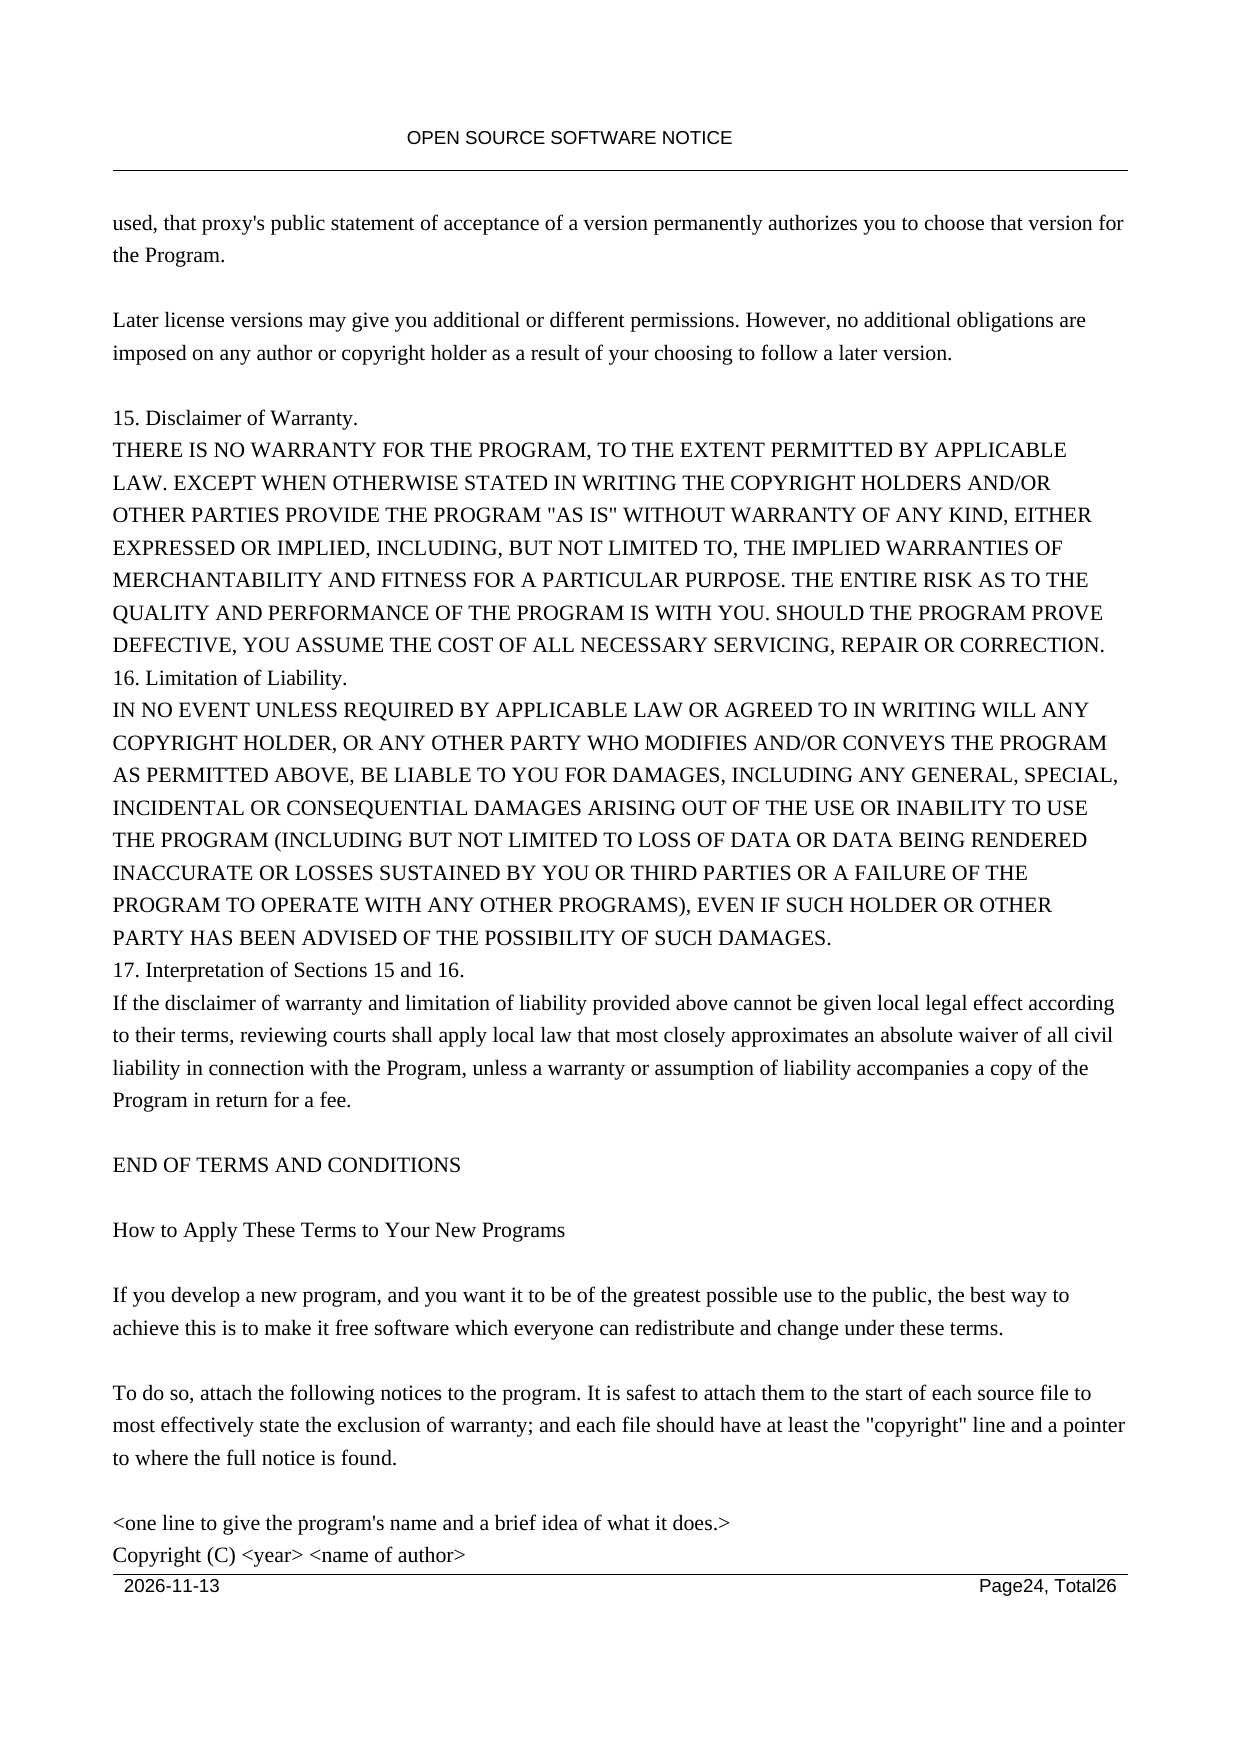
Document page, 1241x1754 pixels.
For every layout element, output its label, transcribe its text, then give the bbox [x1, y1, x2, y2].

text END OF TERMS AND CONDITIONS [112, 1149, 1128, 1181]
text Copyright (C) <year> <name of author> [112, 1539, 1128, 1571]
text To do so, attach the following notices to the program. It is safest to attach them to the start of each source file to most effectively state the exclusion of warranty; and each file should have at least the "copyright" line and a pointer to where the full notice is found. [112, 1376, 1128, 1474]
text 16. Limitation of Liability. [112, 661, 1128, 694]
text How to Apply These Terms to Your New Programs [112, 1214, 1128, 1246]
text If you develop a new program, and you want it to be of the greatest possible use to the public, the best way to achieve this is to make it free software which everyone can redistribute and change under these terms. [112, 1279, 1128, 1344]
text 17. Interpretation of Sections 15 and 16. [112, 954, 1128, 986]
text THERE IS NO WARRANTY FOR THE PROGRAM, TO THE EXTENT PERMITTED BY APPLICABLE LAW. EXCEPT WHEN OTHERWISE STATED IN WRITING THE COPYRIGHT HOLDERS AND/OR OTHER PARTIES PROVIDE THE PROGRAM "AS IS" WITHOUT WARRANTY OF ANY KIND, EITHER EXPRESSED OR IMPLIED, INCLUDING, BUT NOT LIMITED TO, THE IMPLIED WARRANTIES OF MERCHANTABILITY AND FITNESS FOR A PARTICULAR PURPOSE. THE ENTIRE RISK AS TO THE QUALITY AND PERFORMANCE OF THE PROGRAM IS WITH YOU. SHOULD THE PROGRAM PROVE DEFECTIVE, YOU ASSUME THE COST OF ALL NECESSARY SERVICING, REPAIR OR CORRECTION. [112, 434, 1128, 661]
text <one line to give the program's name and a brief idea of what it does.> [112, 1506, 1128, 1539]
text IN NO EVENT UNLESS REQUIRED BY APPLICABLE LAW OR AGREED TO IN WRITING WILL ANY COPYRIGHT HOLDER, OR ANY OTHER PARTY WHO MODIFIES AND/OR CONVEYS THE PROGRAM AS PERMITTED ABOVE, BE LIABLE TO YOU FOR DAMAGES, INCLUDING ANY GENERAL, SPECIAL, INCIDENTAL OR CONSEQUENTIAL DAMAGES ARISING OUT OF THE USE OR INABILITY TO USE THE PROGRAM (INCLUDING BUT NOT LIMITED TO LOSS OF DATA OR DATA BEING RENDERED INACCURATE OR LOSSES SUSTAINED BY YOU OR THIRD PARTIES OR A FAILURE OF THE PROGRAM TO OPERATE WITH ANY OTHER PROGRAMS), EVEN IF SUCH HOLDER OR OTHER PARTY HAS BEEN ADVISED OF THE POSSIBILITY OF SUCH DAMAGES. [112, 694, 1128, 954]
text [112, 206, 1128, 271]
text 15. Disclaimer of Warranty. [112, 401, 1128, 434]
text Later license versions may give you additional or different permissions. However, no additional obligations are imposed on any author or copyright holder as a result of your choosing to follow a later version. [112, 304, 1128, 369]
text If the disclaimer of warranty and limitation of liability provided above cannot be given local legal effect according to their terms, reviewing courts shall apply local law that most closely approximates an absolute waiver of all civil liability in connection with the Program, unless a warranty or assumption of liability accompanies a copy of the Program in return for a fee. [112, 986, 1128, 1116]
